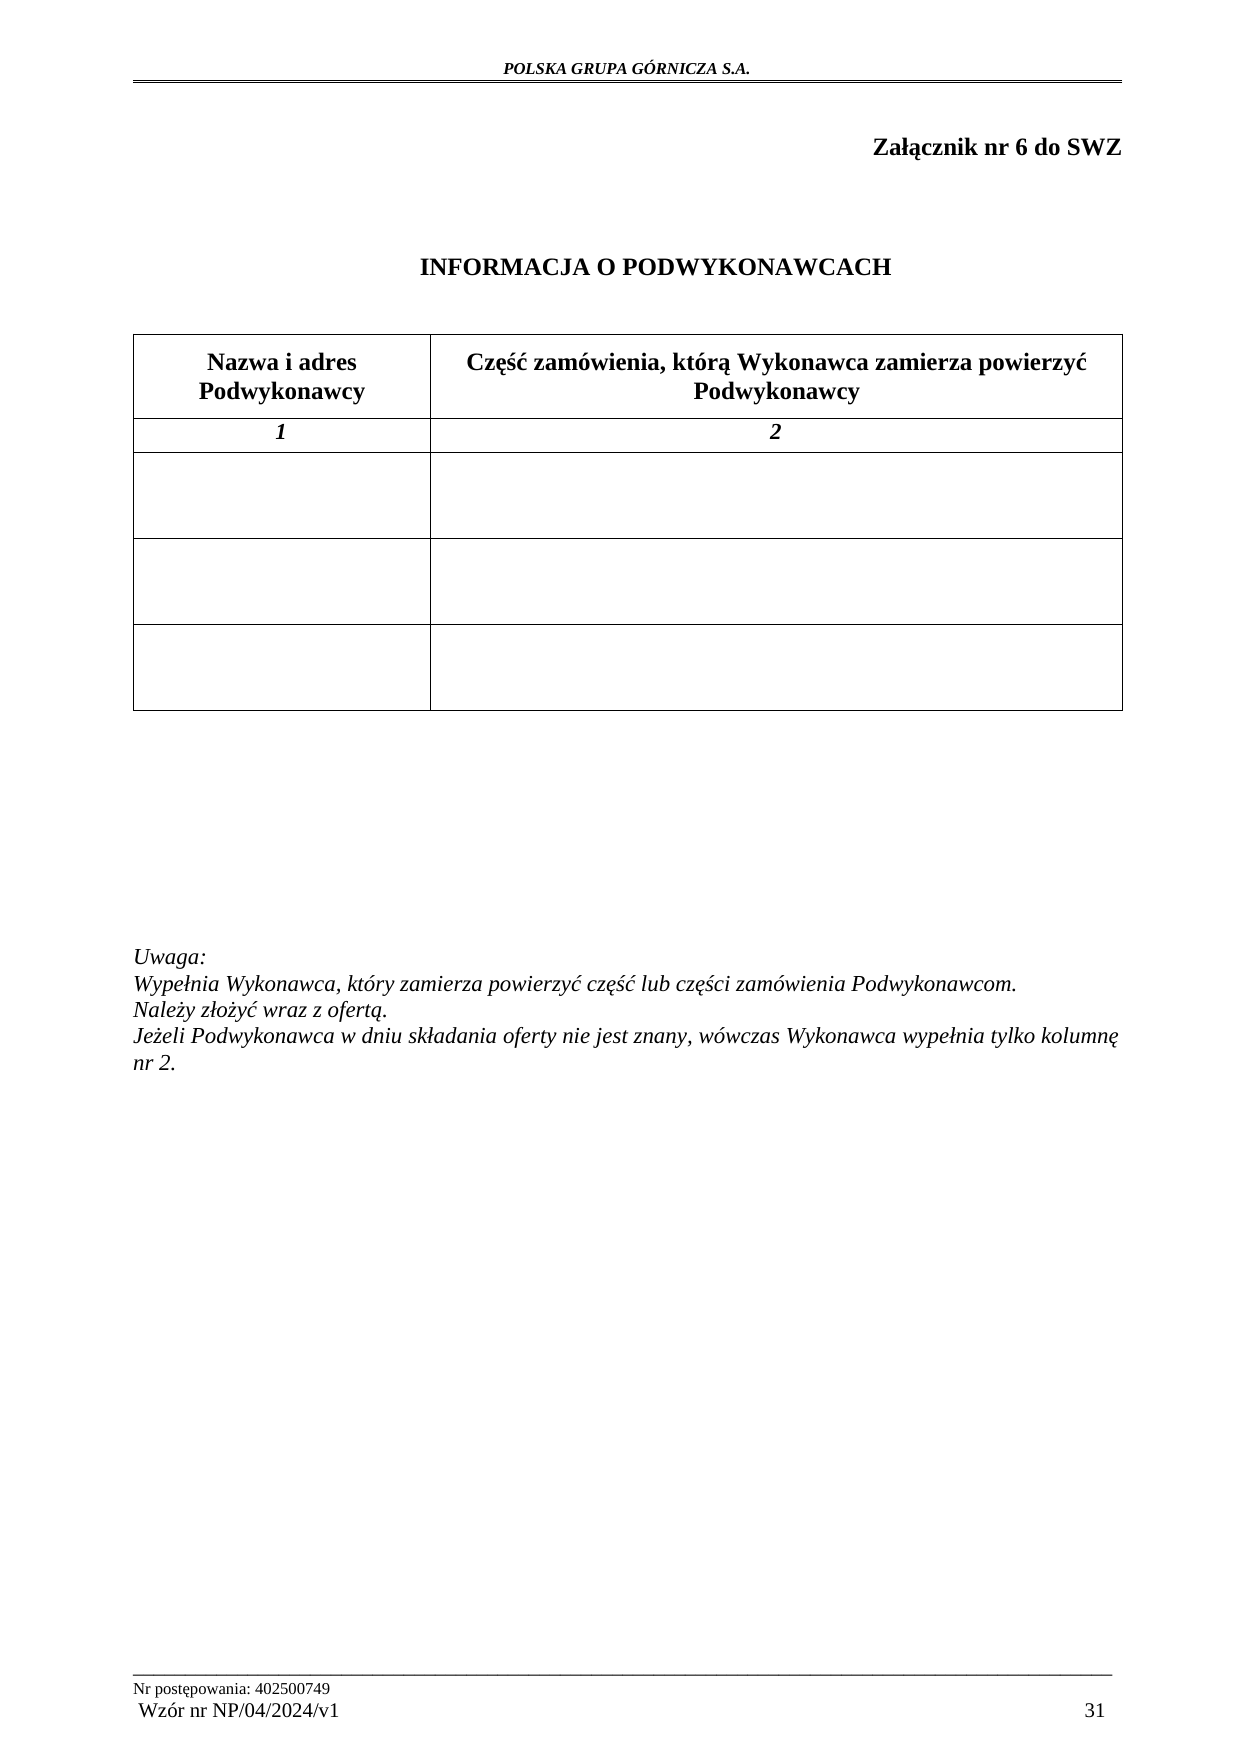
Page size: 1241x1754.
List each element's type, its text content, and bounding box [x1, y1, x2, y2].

text Jeżeli Podwykonawca w dniu składania oferty nie jest znany, wówczas Wykonawca wypełnia tylko kolumnę nr 2. [133, 1022, 1122, 1075]
text INFORMACJA O PODWYKONAWCACH [170, 252, 1122, 281]
table_cell [431, 625, 1122, 710]
table_header Nazwa i adres Podwykonawcy [134, 335, 430, 417]
text Uwaga: [133, 943, 1122, 969]
table_cell [431, 453, 1122, 538]
text Załącznik nr 6 do SWZ [133, 132, 1122, 160]
text Należy złożyć wraz z ofertą. [133, 996, 1122, 1022]
text Wypełnia Wykonawca, który zamierza powierzyć część lub części zamówienia Podwykonawcom. [133, 969, 1122, 996]
table_cell [431, 539, 1122, 624]
table_header Część zamówienia, którą Wykonawca zamierza powierzyć Podwykonawcy [431, 335, 1122, 417]
table_cell [134, 625, 430, 710]
table_cell [134, 539, 430, 624]
table_cell [134, 453, 430, 538]
table_cell 1 [134, 419, 430, 452]
table_cell 2 [431, 419, 1122, 452]
